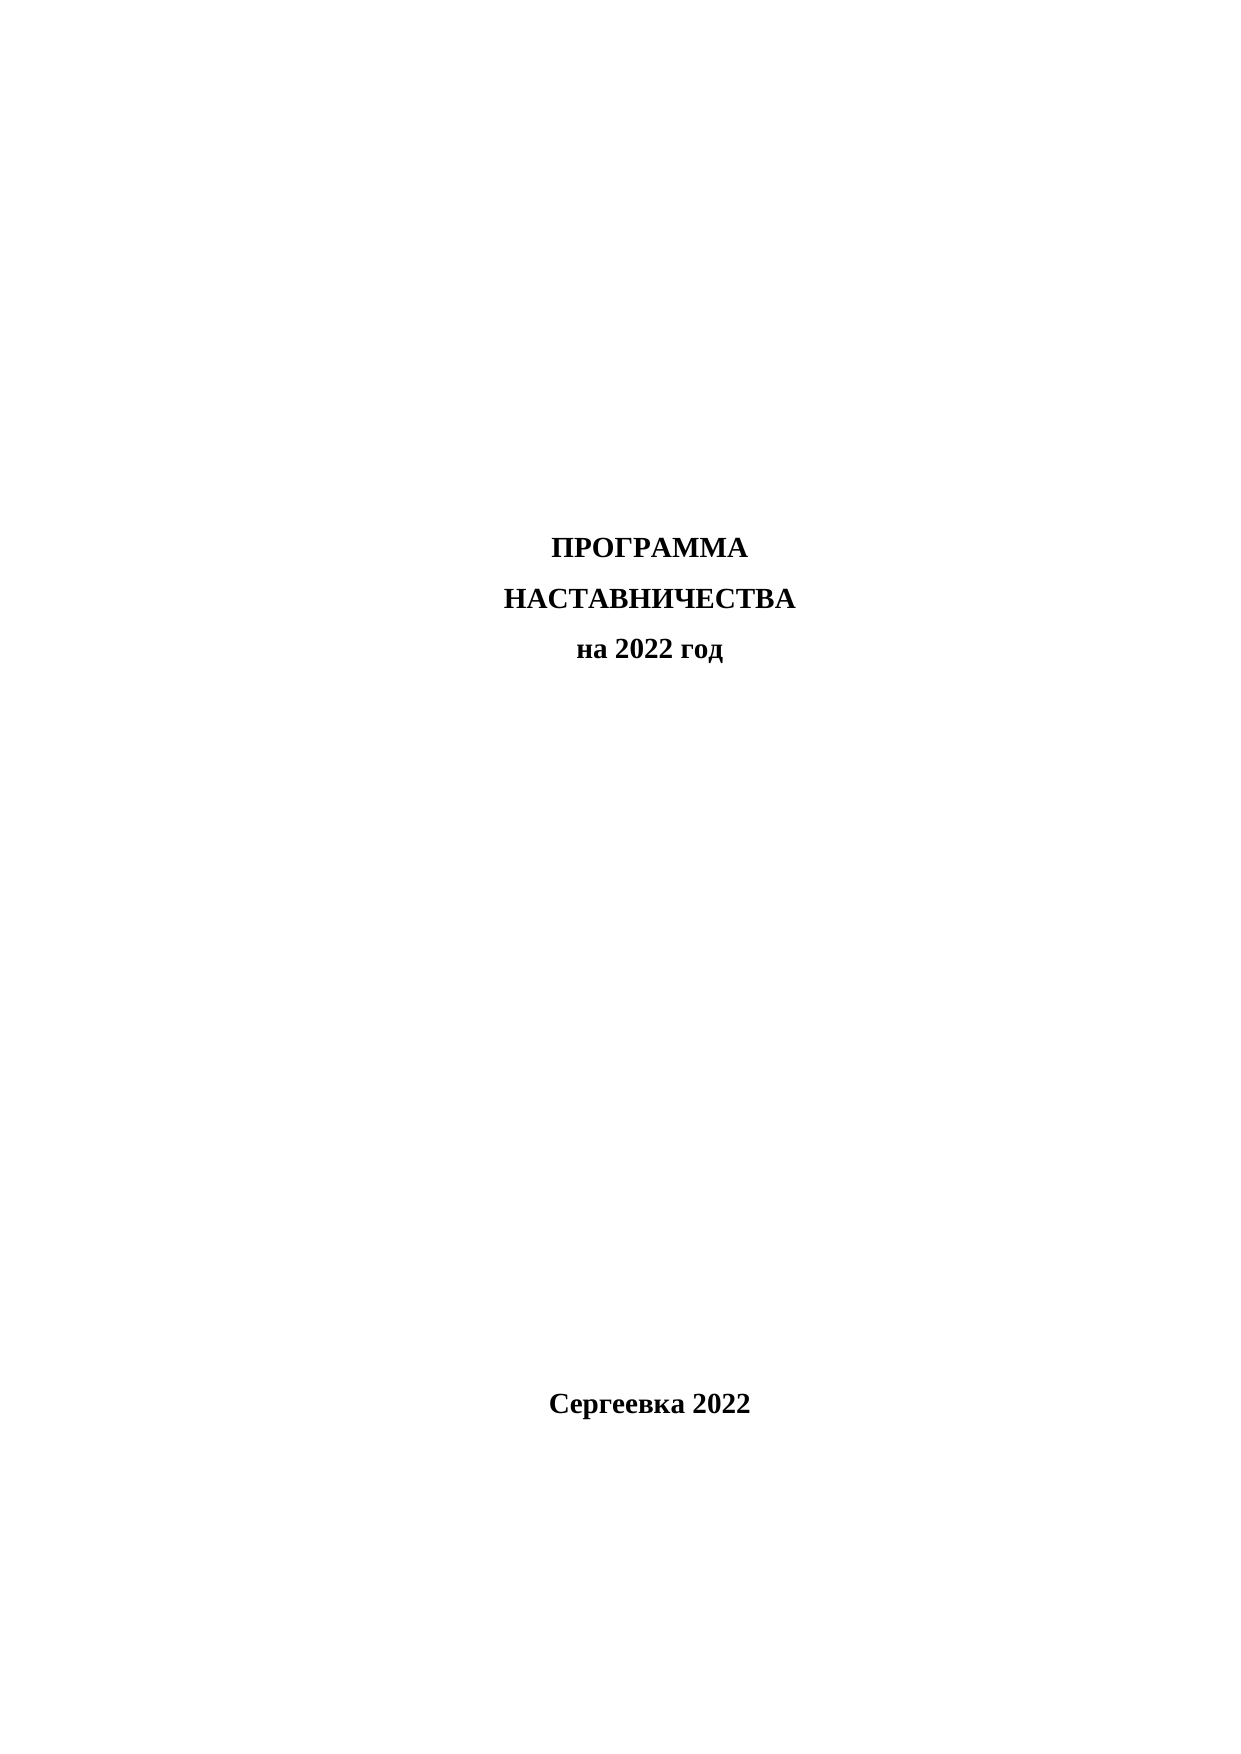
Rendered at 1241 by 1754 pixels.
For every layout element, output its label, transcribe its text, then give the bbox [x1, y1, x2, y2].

text Сергеевка 2022 [148, 1386, 1152, 1419]
text НАСТАВНИЧЕСТВА [148, 581, 1152, 614]
text на 2022 год [148, 631, 1152, 665]
text ПРОГРАММА [148, 531, 1152, 564]
